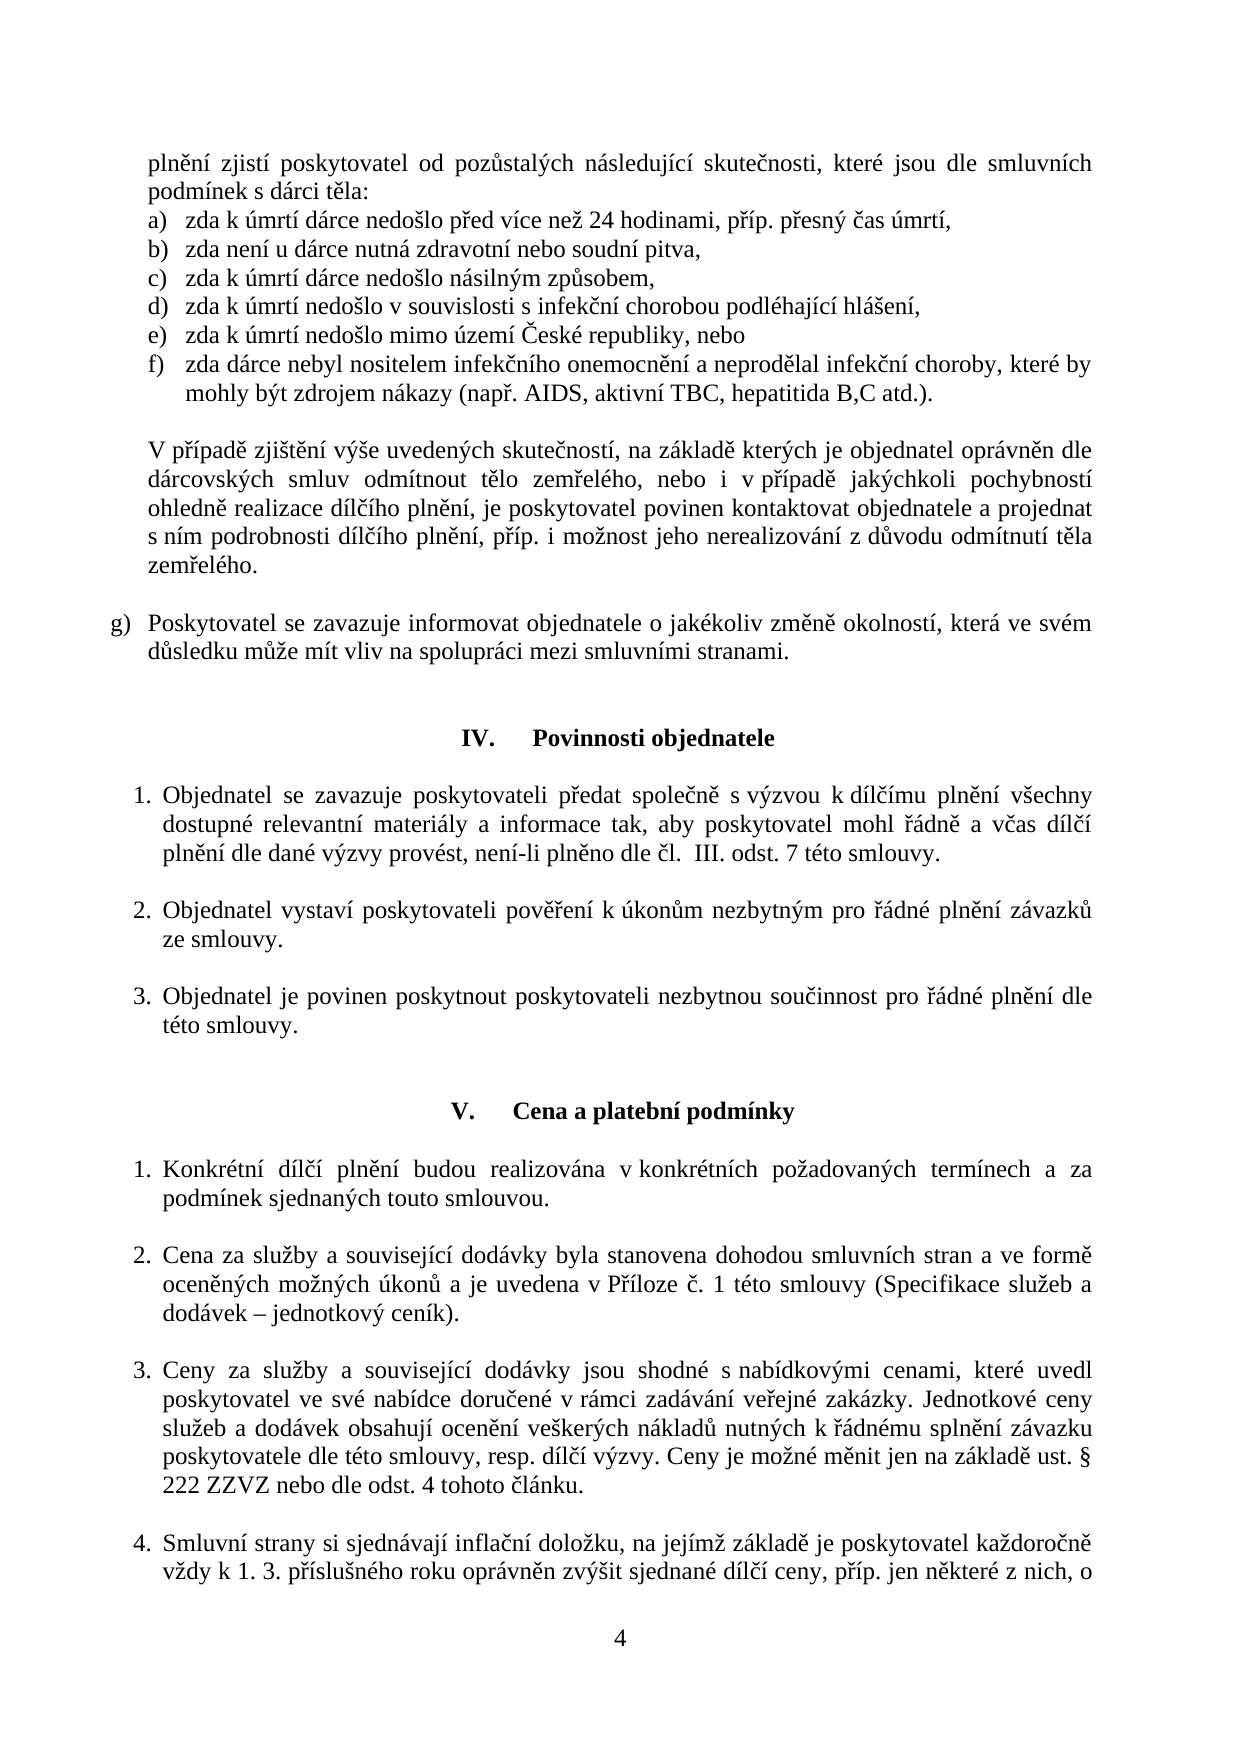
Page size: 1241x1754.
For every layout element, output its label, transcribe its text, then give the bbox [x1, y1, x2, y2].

list Cena a platební podmínky [177, 1096, 1093, 1125]
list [133, 1528, 1093, 1585]
text V případě zjištění výše uvedených skutečností, na základě kterých je objednatel oprávněn dle dárcovských smluv odmítnout tělo zemřelého, nebo i v případě jakýchkoli pochybností ohledně realizace dílčího plnění, je poskytovatel povinen kontaktovat objednatele a projednat s ním podrobnosti dílčího plnění, příp. i možnost jeho nerealizování z důvodu odmítnutí těla zemřelého. [148, 435, 1093, 579]
list zda k úmrtí dárce nedošlo násilným způsobem, [148, 263, 1093, 291]
list Objednatel je povinen poskytnout poskytovateli nezbytnou součinnost pro řádné plnění dle této smlouvy. [133, 981, 1093, 1039]
list zda k úmrtí nedošlo v souvislosti s infekční chorobou podléhající hlášení, [148, 291, 1093, 320]
list Poskytovatel se zavazuje informovat objednatele o jakékoliv změně okolností, která ve svém důsledku může mít vliv na spolupráci mezi smluvními stranami. [110, 608, 1093, 665]
list zda k úmrtí nedošlo mimo území České republiky, nebo [148, 320, 1093, 349]
list Ceny za služby a související dodávky jsou shodné s nabídkovými cenami, které uvedl poskytovatel ve své nabídce doručené v rámci zadávání veřejné zakázky. Jednotkové ceny služeb a dodávek obsahují ocenění veškerých nákladů nutných k řádnému splnění závazku poskytovatele dle této smlouvy, resp. dílčí výzvy. Ceny je možné měnit jen na základě ust. § 222 ZZVZ nebo dle odst. 4 tohoto článku. [133, 1355, 1093, 1499]
list Povinnosti objednatele [177, 723, 1093, 751]
list Konkrétní dílčí plnění budou realizována v konkrétních požadovaných termínech a za podmínek sjednaných touto smlouvou. [133, 1154, 1093, 1211]
list zda není u dárce nutná zdravotní nebo soudní pitva, [148, 234, 1093, 263]
list Objednatel se zavazuje poskytovateli předat společně s výzvou k dílčímu plnění všechny dostupné relevantní materiály a informace tak, aby poskytovatel mohl řádně a včas dílčí plnění dle dané výzvy provést, není-li plněno dle čl. III. odst. 7 této smlouvy. [133, 780, 1093, 866]
list Objednatel vystaví poskytovateli pověření k úkonům nezbytným pro řádné plnění závazků ze smlouvy. [133, 895, 1093, 953]
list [110, 148, 1093, 205]
list Cena za služby a související dodávky byla stanovena dohodou smluvních stran a ve formě oceněných možných úkonů a je uvedena v Příloze č. 1 této smlouvy (Specifikace služeb a dodávek – jednotkový ceník). [133, 1240, 1093, 1326]
list zda dárce nebyl nositelem infekčního onemocnění a neprodělal infekční choroby, které by mohly být zdrojem nákazy (např. AIDS, aktivní TBC, hepatitida B,C atd.). [148, 349, 1093, 406]
list zda k úmrtí dárce nedošlo před více než 24 hodinami, příp. přesný čas úmrtí, [148, 205, 1093, 234]
